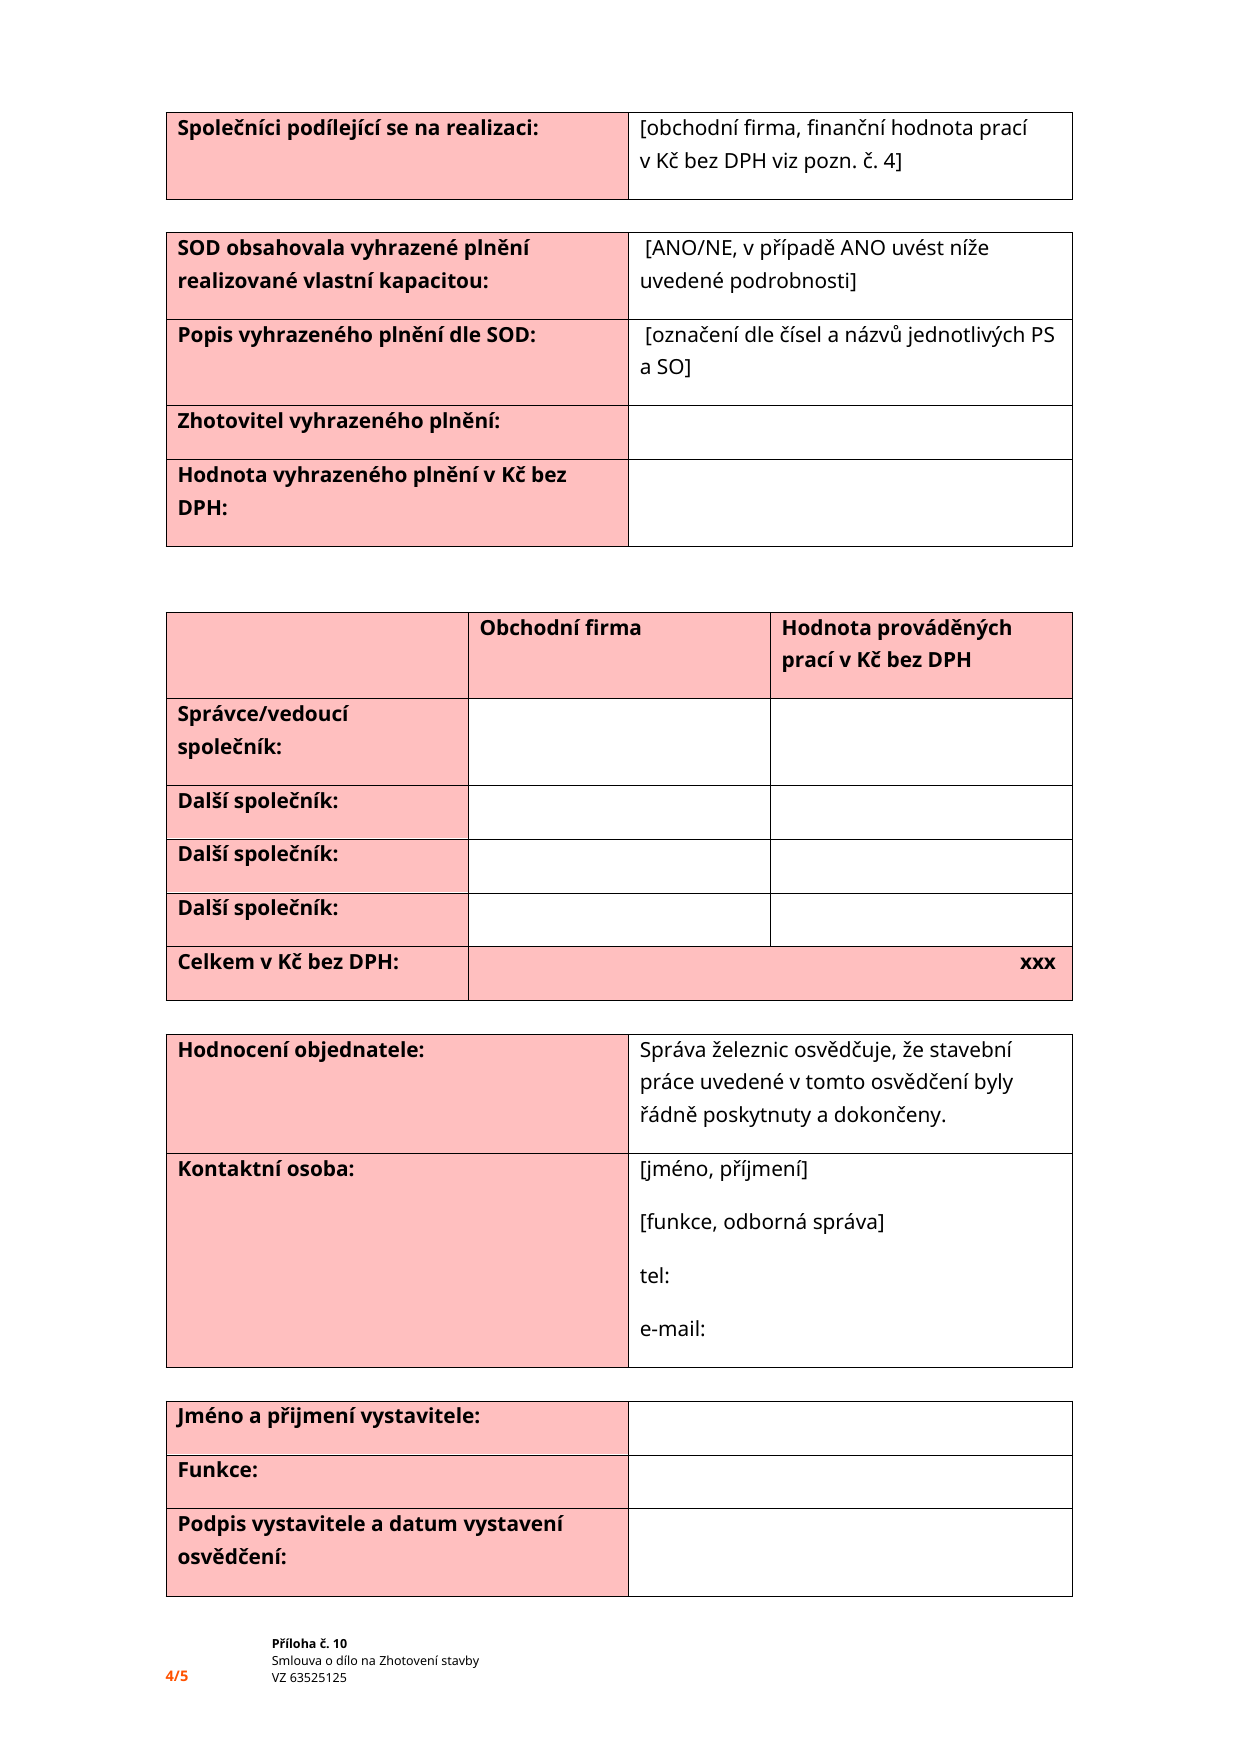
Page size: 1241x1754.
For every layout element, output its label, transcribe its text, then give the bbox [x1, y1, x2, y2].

table_cell Podpis vystavitele a datum vystavení osvědčení: [167, 1509, 628, 1596]
table_cell [771, 840, 1072, 892]
table_header Hodnocení objednatele: [167, 1035, 628, 1153]
table_header [629, 1402, 1072, 1454]
table_cell xxx (vyplnit pouze v případě, kdy se jedná o společnost) [469, 947, 1072, 1000]
table_cell [629, 1509, 1072, 1596]
table_cell [771, 699, 1072, 785]
table_cell Další společník: [167, 786, 468, 838]
table_cell [629, 1456, 1072, 1508]
table_cell Další společník: [167, 840, 468, 892]
table_header Obchodní firma [469, 613, 770, 698]
table_header Správa železnic osvědčuje, že stavební práce uvedené v tomto osvědčení byly řádně poskytnuty a dokončeny. [629, 1035, 1072, 1153]
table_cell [629, 113, 1072, 199]
table_cell [771, 894, 1072, 946]
table_cell Zhotovitel vyhrazeného plnění: [167, 406, 628, 459]
table_cell Další společník: [167, 894, 468, 946]
table_cell [469, 840, 770, 892]
table_cell Hodnota vyhrazeného plnění v Kč bez DPH: [167, 460, 628, 546]
table_cell [jméno, příjmení] [funkce, odborná správa] tel: e-mail: [629, 1154, 1072, 1367]
table_cell Funkce: [167, 1456, 628, 1508]
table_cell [167, 113, 628, 199]
table_header [ANO/NE, v případě ANO uvést níže uvedené podrobnosti] [629, 233, 1072, 319]
table_cell [469, 786, 770, 838]
table_cell Popis vyhrazeného plnění dle SOD: [167, 320, 628, 405]
table_cell Kontaktní osoba: [167, 1154, 628, 1367]
table_cell [469, 699, 770, 785]
table_header [167, 613, 468, 698]
table_cell [771, 786, 1072, 838]
table_header Jméno a přijmení vystavitele: [167, 1402, 628, 1454]
table_cell Správce/vedoucí společník: [167, 699, 468, 785]
table_cell [629, 460, 1072, 546]
table_cell [629, 406, 1072, 459]
table_cell [označení dle čísel a názvů jednotlivých PS a SO] [629, 320, 1072, 405]
table_header SOD obsahovala vyhrazené plnění realizované vlastní kapacitou: [167, 233, 628, 319]
table_cell Celkem v Kč bez DPH: [167, 947, 468, 1000]
table_cell [469, 894, 770, 946]
table_header Hodnota prováděných prací v Kč bez DPH [771, 613, 1072, 698]
